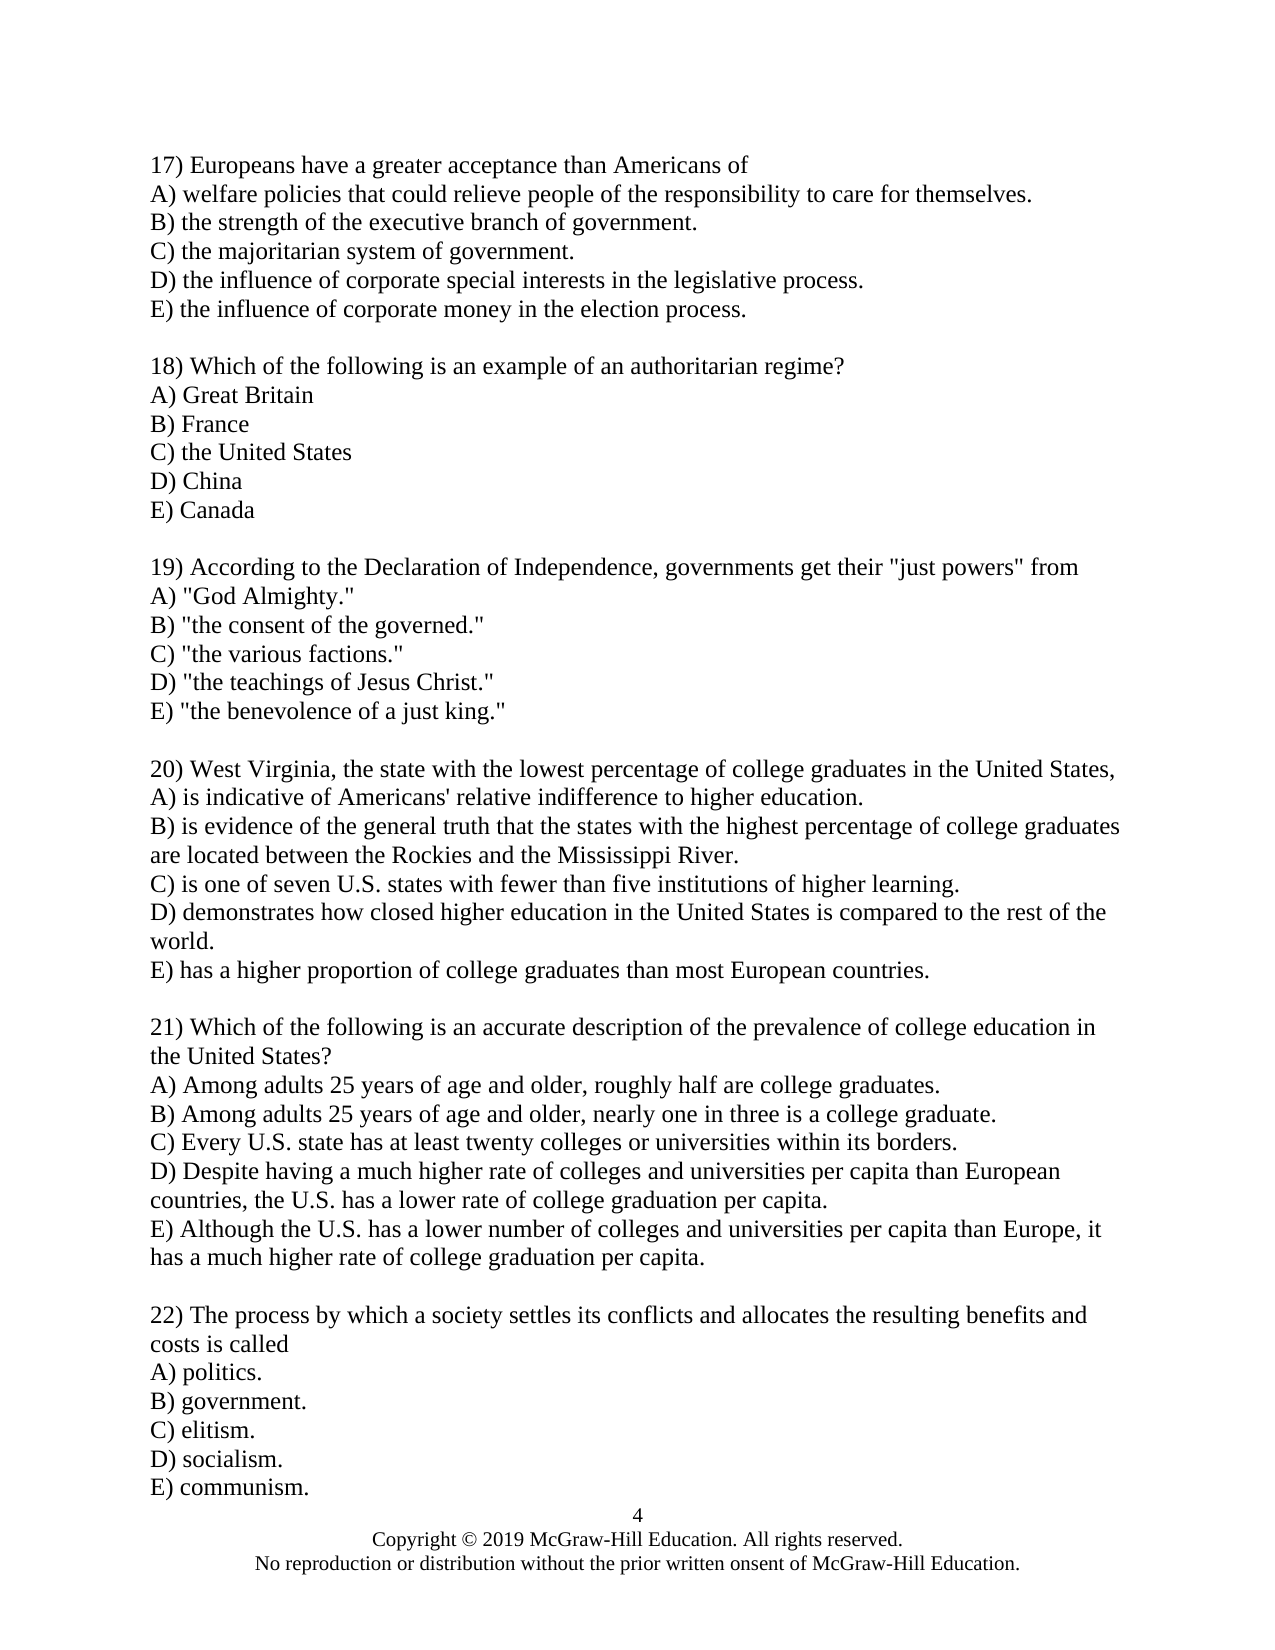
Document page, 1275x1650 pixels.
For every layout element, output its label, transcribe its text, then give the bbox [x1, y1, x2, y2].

text A) "God Almighty." [150, 581, 1125, 610]
text E) communism. [150, 1472, 1125, 1501]
text D) China [150, 466, 1125, 495]
text B) Among adults 25 years of age and older, nearly one in three is a college graduate. [150, 1099, 1125, 1127]
text 18) Which of the following is an example of an authoritarian regime? [150, 351, 1125, 380]
text B) the strength of the executive branch of government. [150, 207, 1125, 236]
text 17) Europeans have a greater acceptance than Americans of [150, 150, 1125, 179]
text B) is evidence of the general truth that the states with the highest percentage of college graduates are located between the Rockies and the Mississippi River. [150, 811, 1125, 869]
text A) Great Britain [150, 380, 1125, 409]
text C) the United States [150, 437, 1125, 466]
text D) demonstrates how closed higher education in the United States is compared to the rest of the world. [150, 897, 1125, 955]
text E) "the benevolence of a just king." [150, 696, 1125, 725]
text A) politics. [150, 1357, 1125, 1386]
text C) the majoritarian system of government. [150, 236, 1125, 265]
text D) the influence of corporate special interests in the legislative process. [150, 265, 1125, 294]
text 21) Which of the following is an accurate description of the prevalence of college education in the United States? [150, 1012, 1125, 1070]
text E) Canada [150, 495, 1125, 524]
text 22) The process by which a society settles its conflicts and allocates the resulting benefits and costs is called [150, 1300, 1125, 1357]
text D) socialism. [150, 1444, 1125, 1472]
text A) welfare policies that could relieve people of the responsibility to care for themselves. [150, 179, 1125, 207]
text 20) West Virginia, the state with the lowest percentage of college graduates in the United States, [150, 754, 1125, 782]
text B) France [150, 409, 1125, 437]
text A) Among adults 25 years of age and older, roughly half are college graduates. [150, 1070, 1125, 1099]
text E) the influence of corporate money in the election process. [150, 294, 1125, 322]
text C) is one of seven U.S. states with fewer than five institutions of higher learning. [150, 869, 1125, 897]
text C) "the various factions." [150, 639, 1125, 667]
text E) Although the U.S. has a lower number of colleges and universities per capita than Europe, it has a much higher rate of college graduation per capita. [150, 1214, 1125, 1271]
text E) has a higher proportion of college graduates than most European countries. [150, 955, 1125, 984]
text D) Despite having a much higher rate of colleges and universities per capita than European countries, the U.S. has a lower rate of college graduation per capita. [150, 1156, 1125, 1214]
text 19) According to the Declaration of Independence, governments get their "just powers" from [150, 552, 1125, 581]
text C) Every U.S. state has at least twenty colleges or universities within its borders. [150, 1127, 1125, 1156]
text C) elitism. [150, 1415, 1125, 1444]
text A) is indicative of Americans' relative indifference to higher education. [150, 782, 1125, 811]
text B) government. [150, 1386, 1125, 1415]
text B) "the consent of the governed." [150, 610, 1125, 639]
text D) "the teachings of Jesus Christ." [150, 667, 1125, 696]
